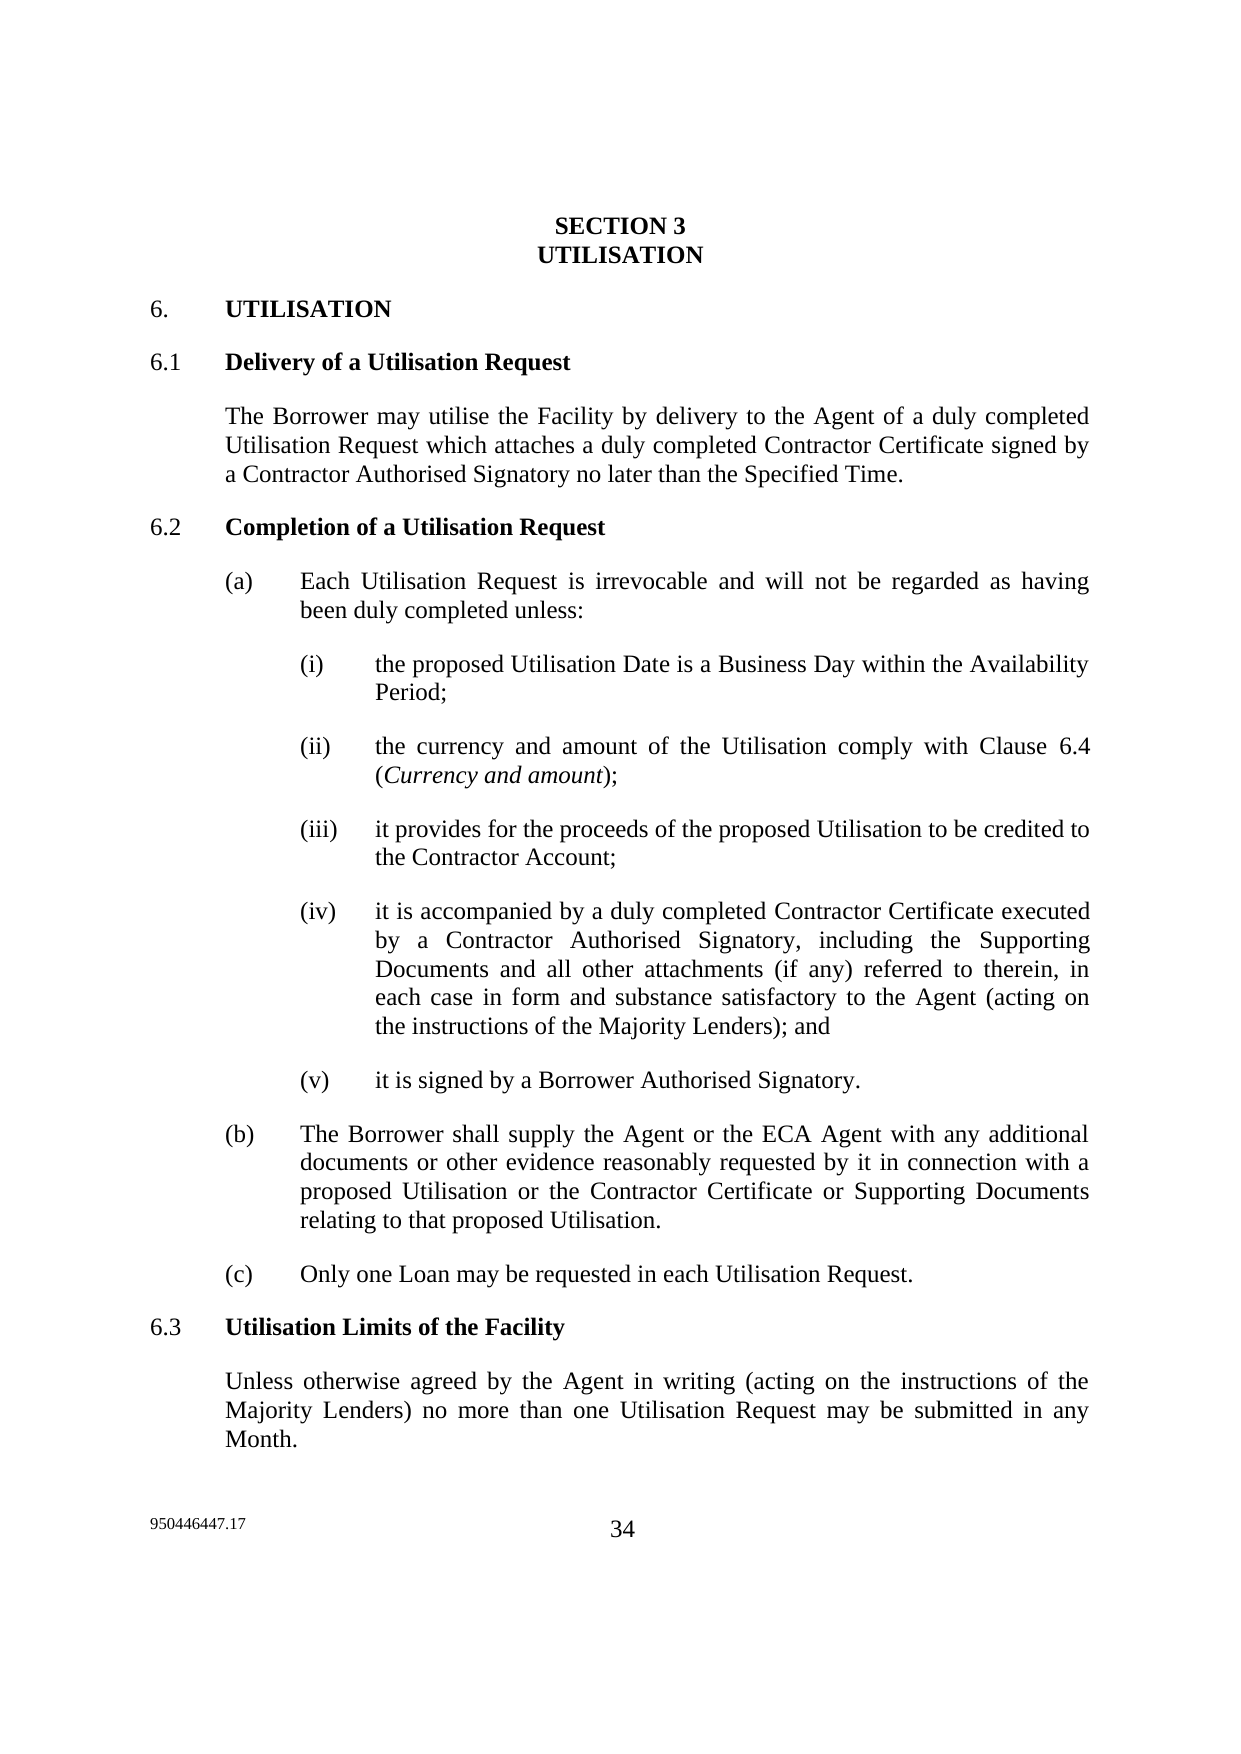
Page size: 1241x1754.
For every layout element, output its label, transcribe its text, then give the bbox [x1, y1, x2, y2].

text SECTION 3 UTILISATION [150, 211, 1090, 269]
text Only one Loan may be requested in each Utilisation Request. [225, 1259, 1090, 1287]
text the proposed Utilisation Date is a Business Day within the Availability Period; [300, 649, 1090, 706]
text The Borrower may utilise the Facility by delivery to the Agent of a duly completed Utilisation Request which attaches a duly completed Contractor Certificate signed by a Contractor Authorised Signatory no later than the Specified Time. [225, 401, 1090, 487]
text the currency and amount of the Utilisation comply with Clause 6.4 (Currency and amount); [300, 731, 1090, 789]
text Unless otherwise agreed by the Agent in writing (acting on the instructions of the Majority Lenders) no more than one Utilisation Request may be submitted in any Month. [225, 1366, 1090, 1452]
text Utilisation Limits of the Facility [150, 1312, 1090, 1341]
text it is signed by a Borrower Authorised Signatory. [300, 1065, 1090, 1094]
text Delivery of a Utilisation Request [150, 347, 1090, 376]
text it provides for the proceeds of the proposed Utilisation to be credited to the Contractor Account; [300, 814, 1090, 871]
text Utilisation [150, 294, 1090, 322]
text it is accompanied by a duly completed Contractor Certificate executed by a Contractor Authorised Signatory, including the Supporting Documents and all other attachments (if any) referred to therein, in each case in form and substance satisfactory to the Agent (acting on the instructions of the Majority Lenders); and [300, 896, 1090, 1040]
text Each Utilisation Request is irrevocable and will not be regarded as having been duly completed unless: [225, 566, 1090, 624]
text Completion of a Utilisation Request [150, 512, 1090, 541]
text The Borrower shall supply the Agent or the ECA Agent with any additional documents or other evidence reasonably requested by it in connection with a proposed Utilisation or the Contractor Certificate or Supporting Documents relating to that proposed Utilisation. [225, 1119, 1090, 1234]
